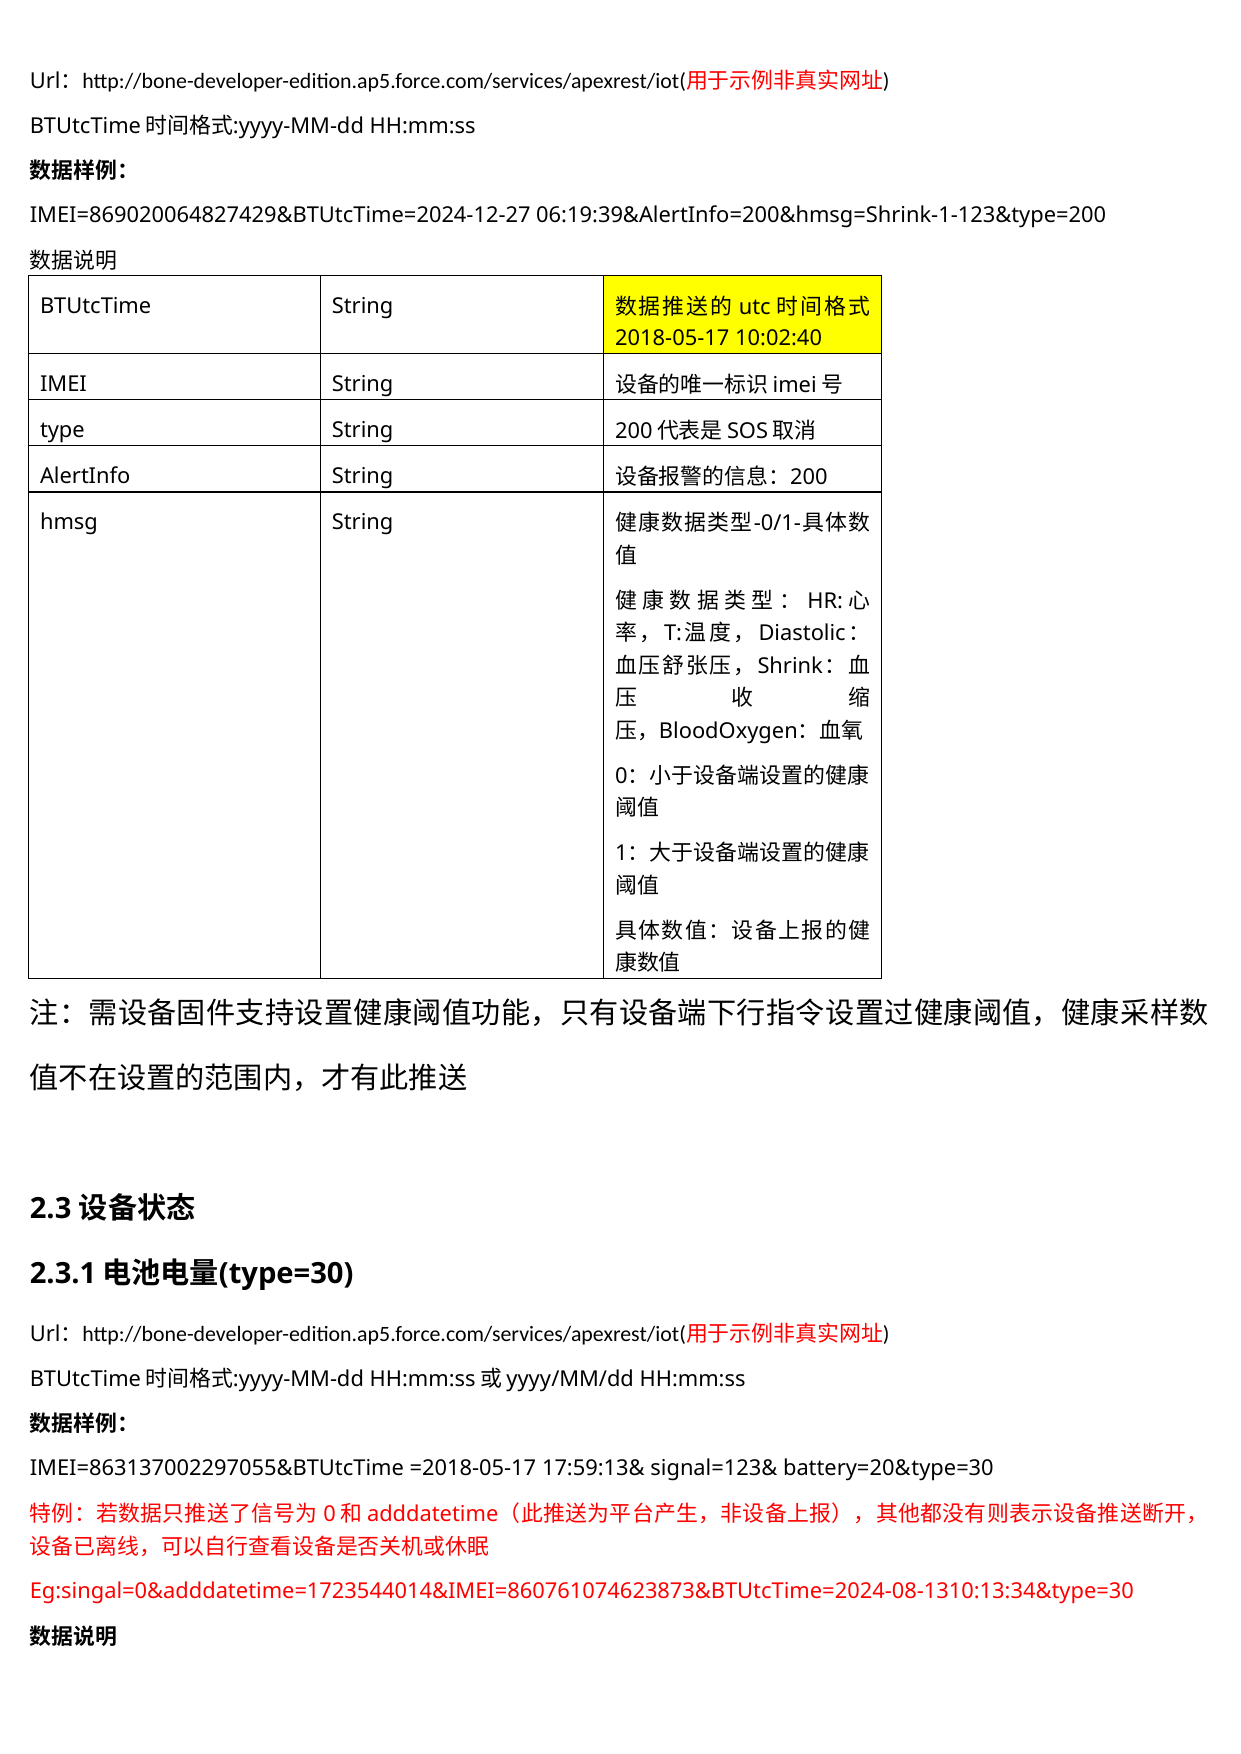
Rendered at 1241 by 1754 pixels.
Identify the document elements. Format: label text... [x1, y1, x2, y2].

subtitle 2.3 设备状态 [29, 1173, 1211, 1238]
text Url：http://bone-developer-edition.ap5.force.com/services/apexrest/iot(用于示例非真实网址) [29, 62, 1211, 95]
table_header BTUtcTime [29, 276, 320, 353]
text 特例：若数据只推送了信号为0和adddatetime（此推送为平台产生，非设备上报），其他都没有则表示设备推送断开，设备已离线，可以自行查看设备是否关机或休眠 [29, 1496, 1211, 1561]
table_cell String [321, 446, 603, 491]
table_cell 健康数据类型-0/1-具体数值 健康数据类型：HR:心率，T:温度，Diastolic：血压舒张压，Shrink：血压收缩压，BloodOxygen：血氧 0：小于设备端设置的健康阈值 1：大于设备端设置的健康阈值 具体数值：设备上报的健康数值 [604, 493, 881, 977]
subtitle 2.3.1电池电量(type=30) [29, 1238, 1211, 1303]
table_cell AlertInfo [29, 446, 320, 491]
text BTUtcTime时间格式:yyyy-MM-dd HH:mm:ss或yyyy/MM/dd HH:mm:ss [29, 1361, 1211, 1393]
text 数据说明 [29, 242, 1211, 275]
table_cell 设备的唯一标识imei号 [604, 354, 881, 399]
table_cell 设备报警的信息：200 [604, 446, 881, 491]
table_cell String [321, 493, 603, 977]
table_cell type [29, 400, 320, 445]
text IMEI=869020064827429&BTUtcTime=2024-12-27 06:19:39&AlertInfo=200&hmsg=Shrink-1-123&type=200 [29, 197, 1211, 230]
table_cell 200代表是SOS取消 [604, 400, 881, 445]
text 数据说明 [29, 1618, 1211, 1651]
table_cell IMEI [29, 354, 320, 399]
table_cell hmsg [29, 493, 320, 977]
table_cell String [321, 400, 603, 445]
table_header String [321, 276, 603, 353]
text 注：需设备固件支持设置健康阈值功能，只有设备端下行指令设置过健康阈值，健康采样数值不在设置的范围内，才有此推送 [29, 978, 1211, 1108]
text 数据样例： [29, 152, 1211, 185]
text Eg:singal=0&adddatetime=1723544014&IMEI=860761074623873&BTUtcTime=2024-08-1310:13:34&type=30 [29, 1573, 1211, 1606]
text IMEI=863137002297055&BTUtcTime =2018-05-17 17:59:13& signal=123& battery=20&type=30 [29, 1451, 1211, 1483]
text Url：http://bone-developer-edition.ap5.force.com/services/apexrest/iot(用于示例非真实网址) [29, 1316, 1211, 1348]
table_header 数据推送的utc时间格式2018-05-17 10:02:40 [604, 276, 881, 353]
table_cell String [321, 354, 603, 399]
text BTUtcTime时间格式:yyyy-MM-dd HH:mm:ss [29, 107, 1211, 140]
text 数据样例： [29, 1406, 1211, 1438]
